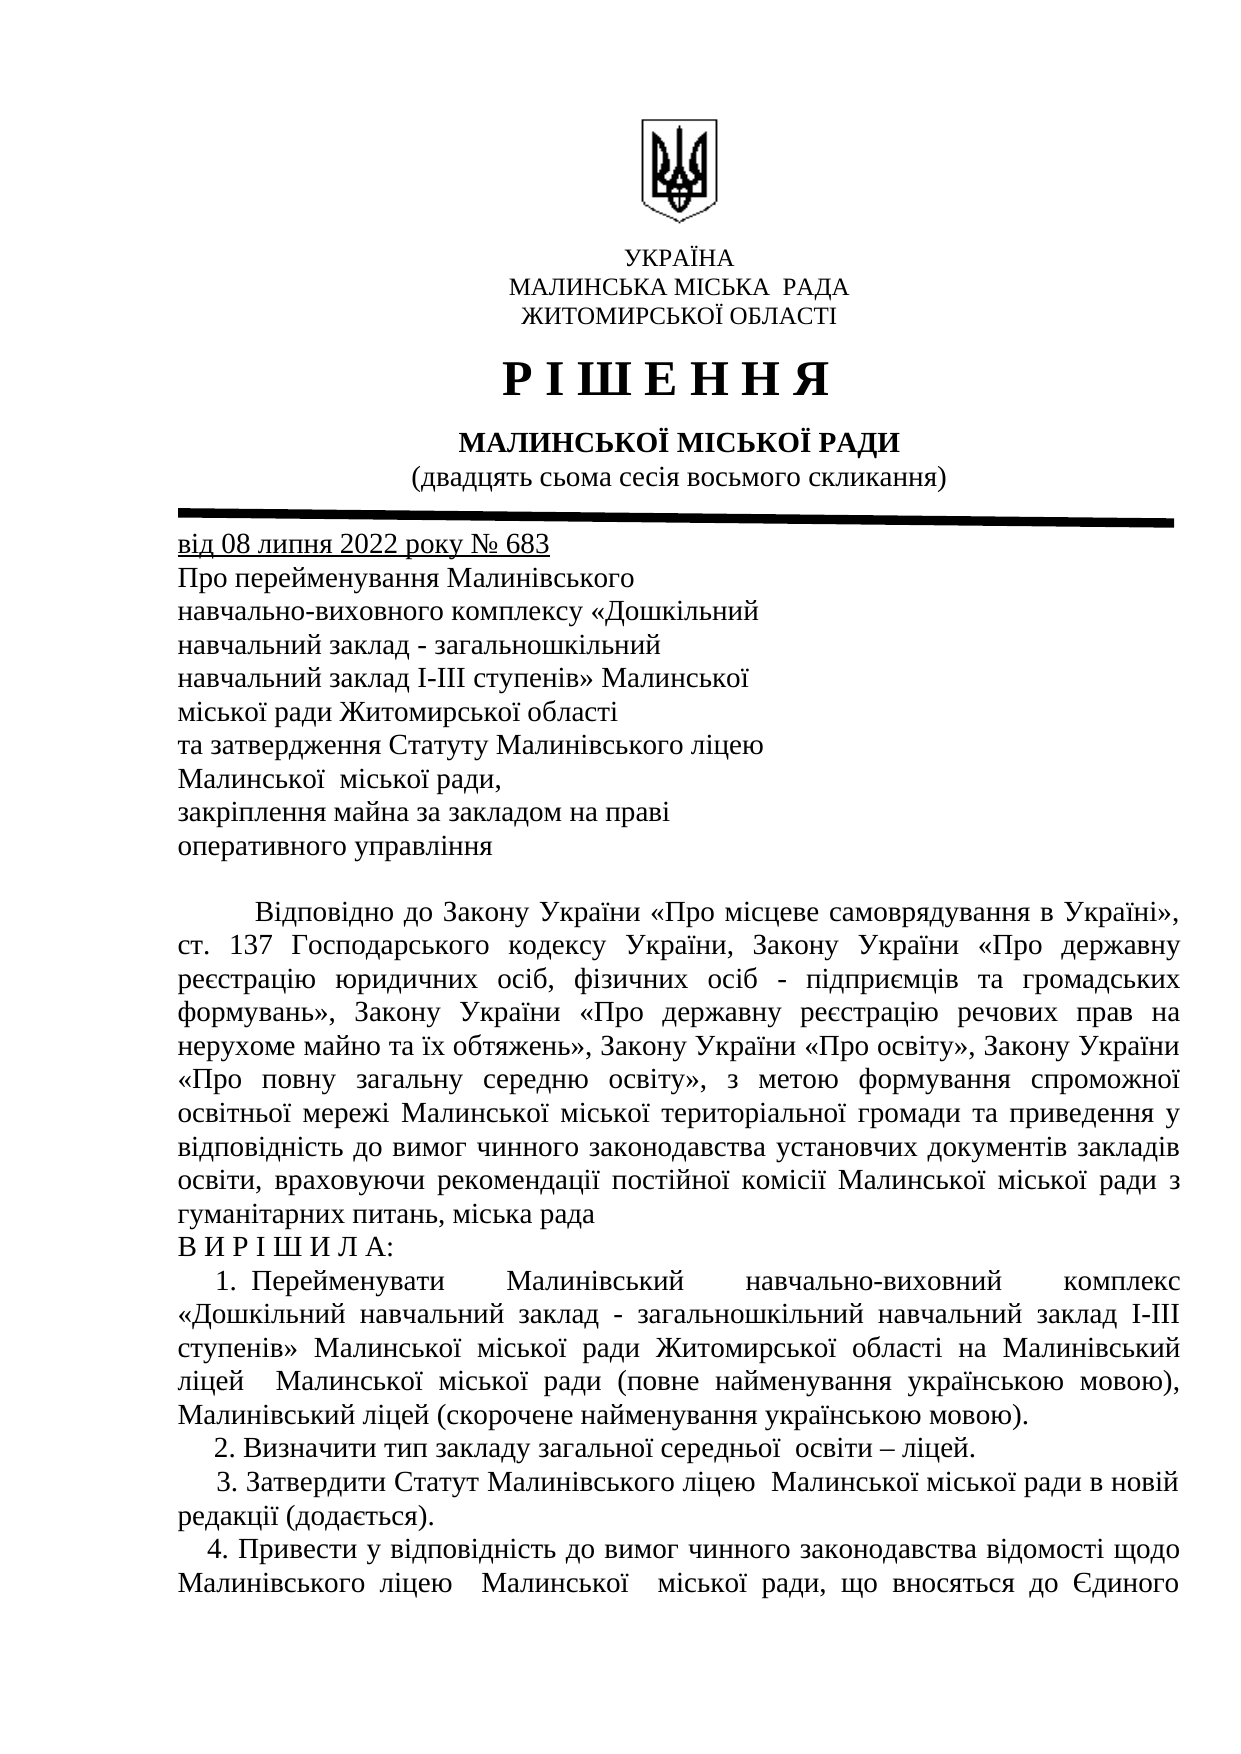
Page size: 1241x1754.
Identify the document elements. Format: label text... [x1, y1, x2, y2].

text малинської МІСЬКОЇ ради [177, 426, 1181, 459]
text В И Р І Ш И Л А: [177, 1229, 1181, 1263]
text 3. Затвердити Статут Малинівського ліцею Малинської міської ради в новій редакції (додається). [177, 1464, 1181, 1531]
text від 08 липня 2022 року № 683 [177, 526, 1181, 560]
text (двадцять сьома сесія восьмого скликання) [177, 459, 1181, 493]
text УКРАЇНА [177, 243, 1181, 272]
picture [635, 118, 723, 225]
text навчальний заклад І-ІІІ ступенів» Малинської [177, 660, 1181, 694]
text навчальний заклад - загальношкільний [177, 627, 1181, 660]
list Перейменувати Малинівський навчально-виховний комплекс «Дошкільний навчальний заклад - загальношкільний навчальний заклад І-ІІІ ступенів» Малинської міської ради Житомирської області на Малинівський ліцей Малинської міської ради (повне найменування українською мовою), Малинівський ліцей (скорочене найменування українською мовою). [177, 1263, 1181, 1431]
text Про перейменування Малинівського [177, 560, 1181, 593]
text 2. Визначити тип закладу загальної середньої освіти – ліцей. [177, 1431, 1181, 1464]
text ЖИТОМИРСЬКОЇ ОБЛАСТІ [177, 301, 1181, 330]
text Відповідно до Закону України «Про місцеве самоврядування в Україні», ст. 137 Господарського кодексу України, Закону України «Про державну реєстрацію юридичних осіб, фізичних осіб - підприємців та громадських формувань», Закону України «Про державну реєстрацію речових прав на нерухоме майно та їх обтяжень», Закону України «Про освіту», Закону України «Про повну загальну середню освіту», з метою формування спроможної освітньої мережі Малинської міської територіальної громади та приведення у відповідність до вимог чинного законодавства установчих документів закладів освіти, враховуючи рекомендації постійної комісії Малинської міської ради з гуманітарних питань, міська рада [177, 894, 1181, 1229]
text МАЛИНСЬКА МІСЬКА РАДА [177, 272, 1181, 301]
text оперативного управління [177, 828, 1181, 862]
text закріплення майна за закладом на праві [177, 794, 1181, 828]
text міської ради Житомирської області [177, 694, 1181, 727]
text навчально-виховного комплексу «Дошкільний [177, 593, 1181, 627]
text та затвердження Статуту Малинівського ліцею [177, 727, 1181, 761]
text Малинської міської ради, [177, 761, 1181, 794]
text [177, 1531, 1181, 1598]
text Р І Ш Е Н Н я [177, 349, 1181, 406]
